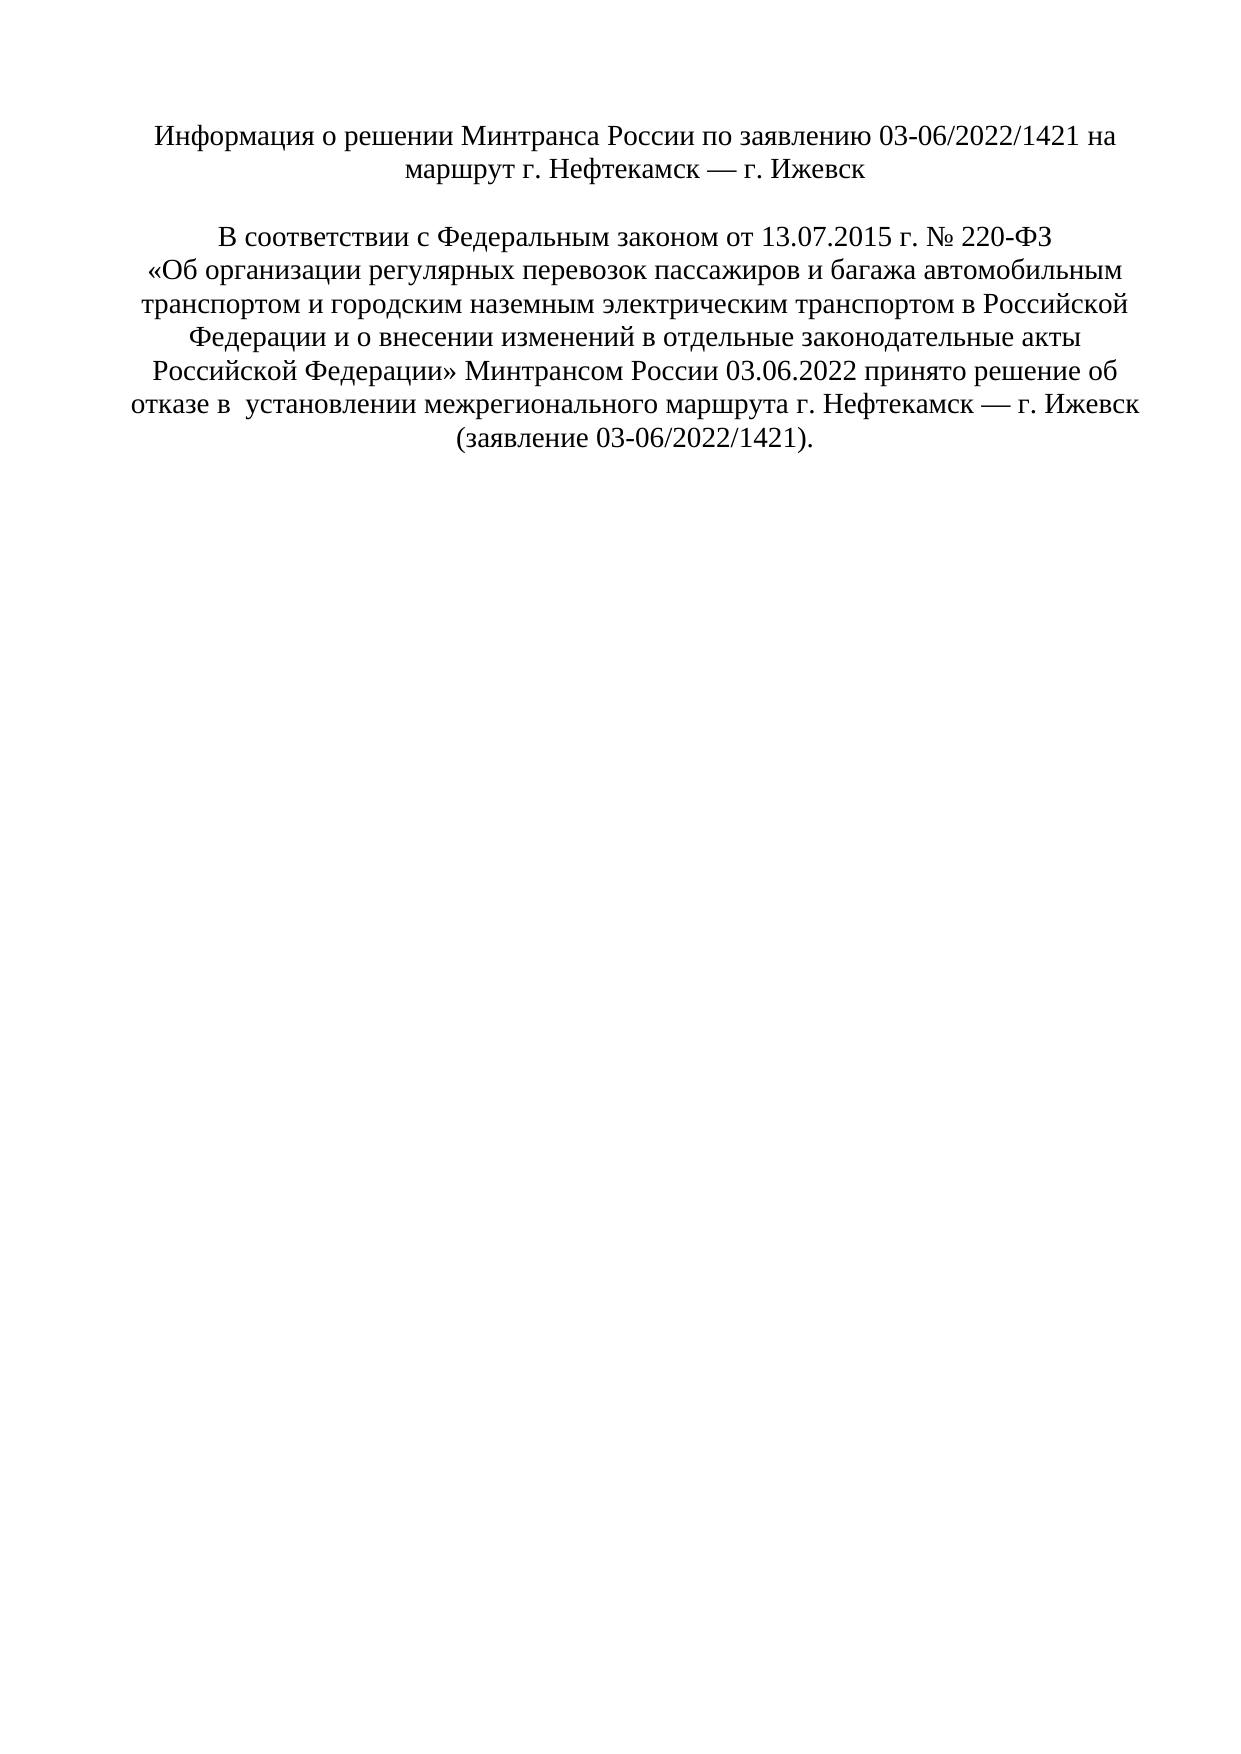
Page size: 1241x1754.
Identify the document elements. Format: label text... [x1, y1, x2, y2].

text Информация о решении Минтранса России по заявлению 03-06/2022/1421 на маршрут г. Нефтекамск — г. Ижевск [118, 118, 1152, 185]
text В соответствии с Федеральным законом от 13.07.2015 г. № 220-ФЗ «Об организации регулярных перевозок пассажиров и багажа автомобильным транспортом и городским наземным электрическим транспортом в Российской Федерации и о внесении изменений в отдельные законодательные акты Российской Федерации» Минтрансом России 03.06.2022 принято решение об отказе в установлении межрегионального маршрута г. Нефтекамск — г. Ижевск (заявление 03-06/2022/1421). [118, 219, 1152, 453]
